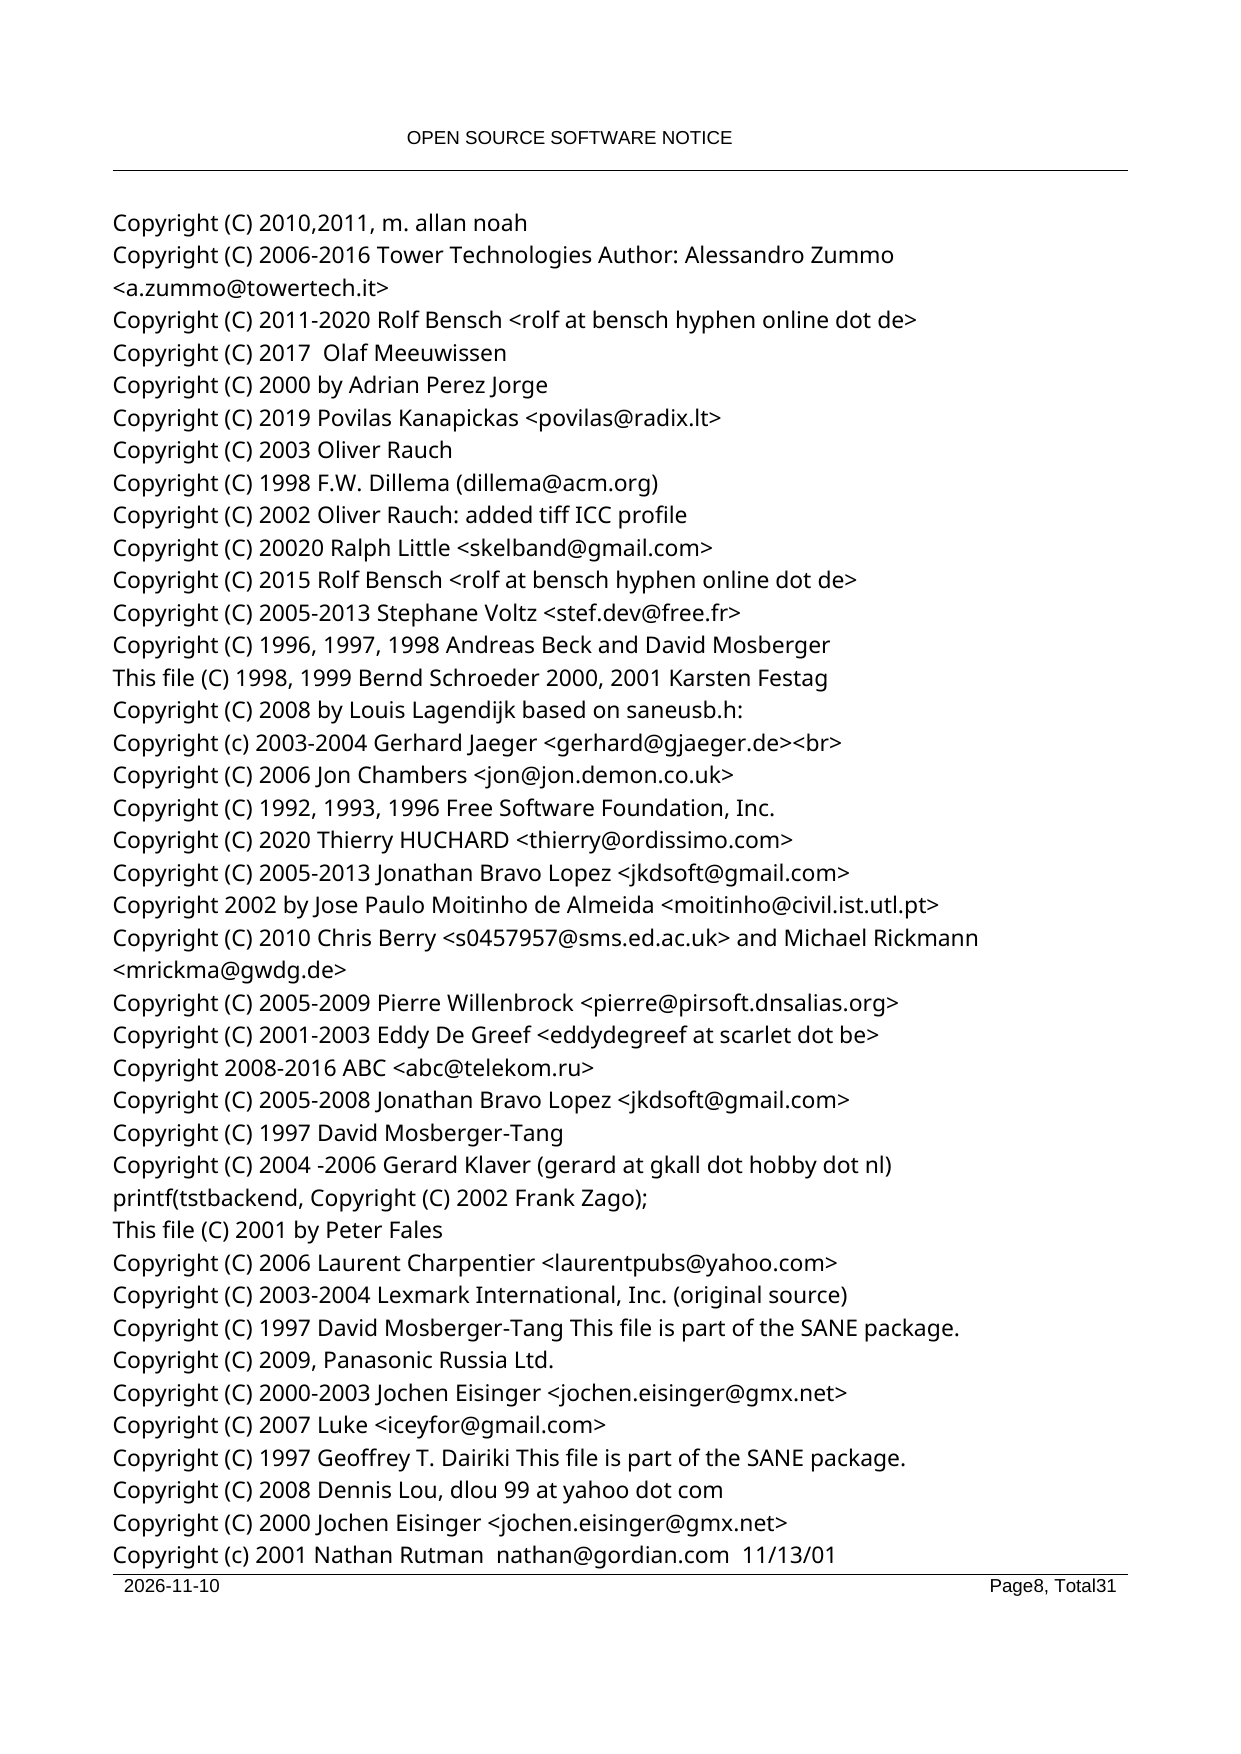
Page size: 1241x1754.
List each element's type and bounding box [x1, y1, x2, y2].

text [112, 206, 1128, 1571]
